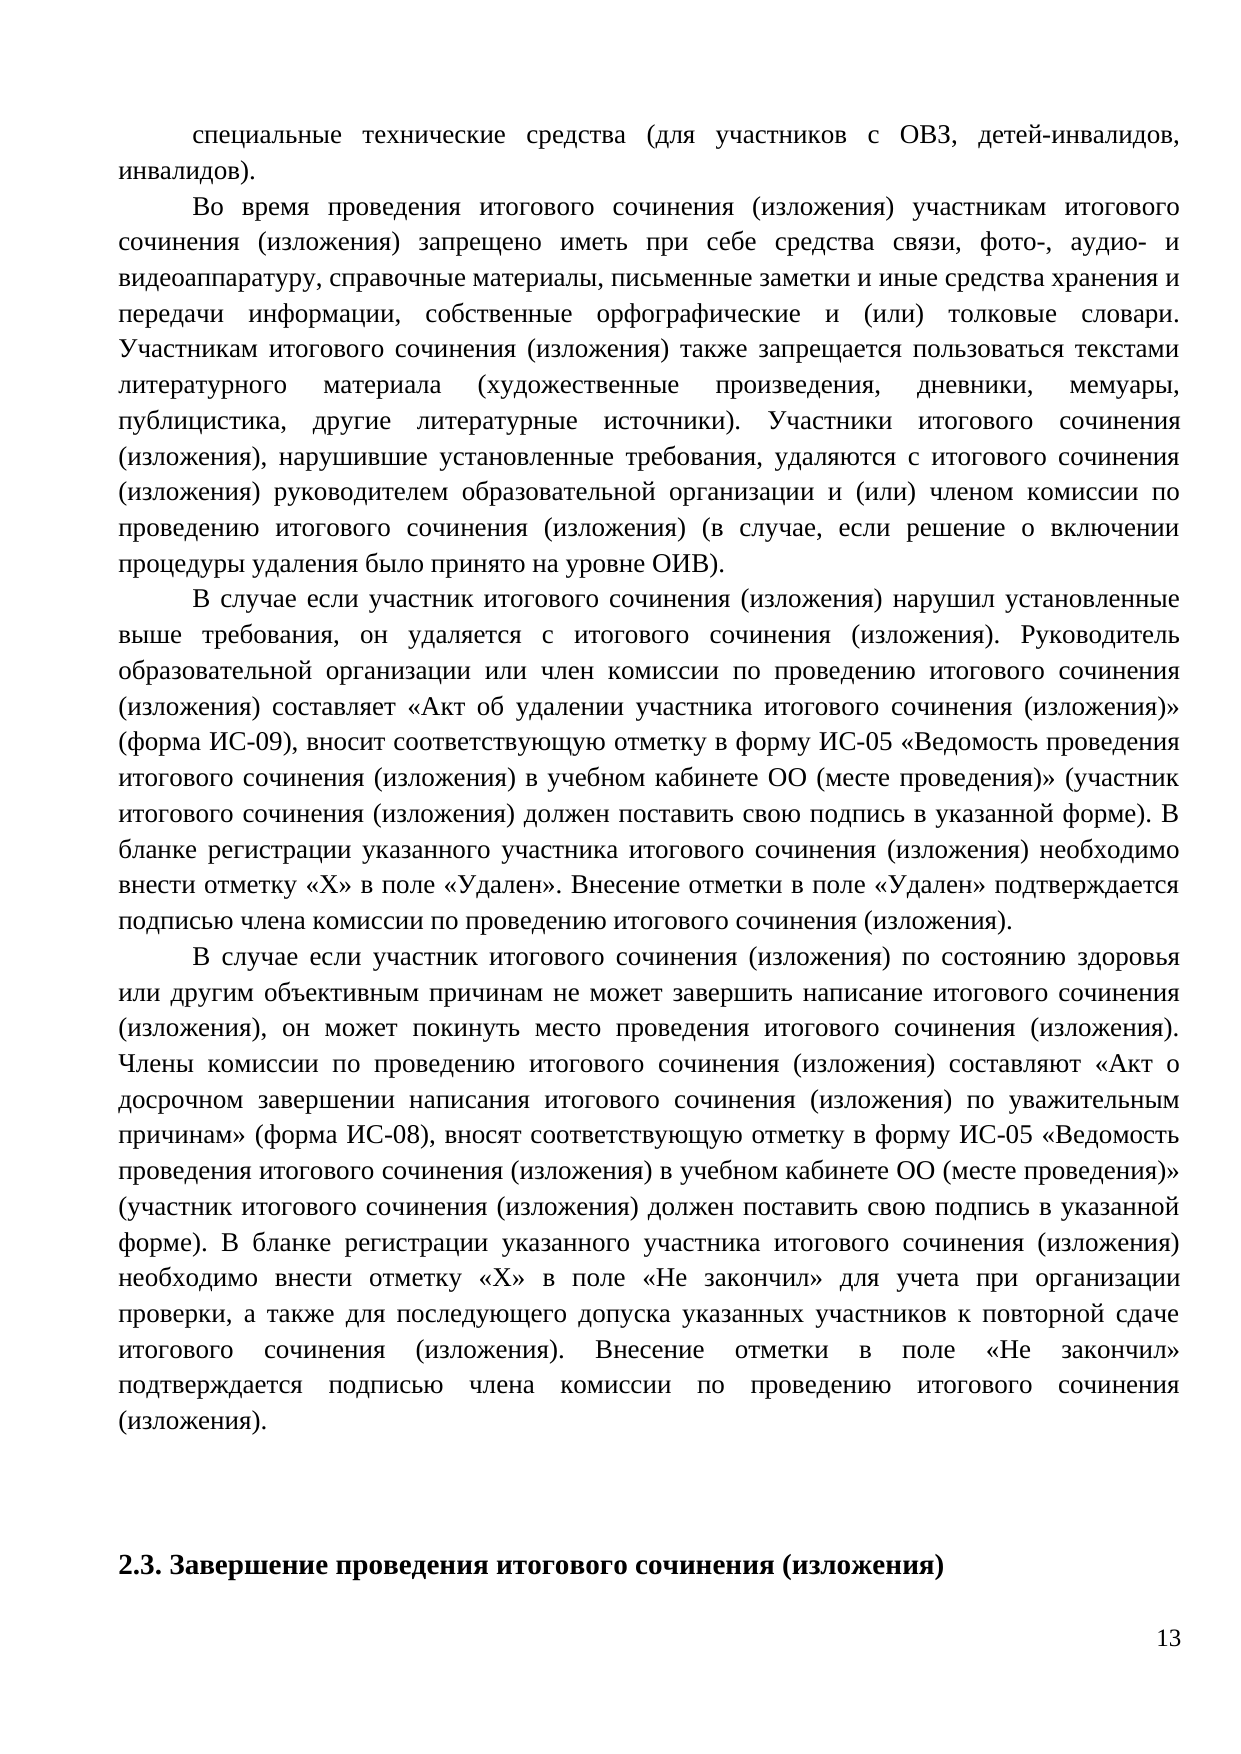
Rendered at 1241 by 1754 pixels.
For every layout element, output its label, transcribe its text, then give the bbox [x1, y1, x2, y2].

subtitle 2.3. Завершение проведения итогового сочинения (изложения) [118, 1547, 1181, 1581]
list В случае если участник итогового сочинения (изложения) нарушил установленные выше требования, он удаляется с итогового сочинения (изложения). Руководитель образовательной организации или член комиссии по проведению итогового сочинения (изложения) составляет «Акт об удалении участника итогового сочинения (изложения)» (форма ИС-09), вносит соответствующую отметку в форму ИС-05 «Ведомость проведения итогового сочинения (изложения) в учебном кабинете ОО (месте проведения)» (участник итогового сочинения (изложения) должен поставить свою подпись в указанной форме). В бланке регистрации указанного участника итогового сочинения (изложения) необходимо внести отметку «Х» в поле «Удален». Внесение отметки в поле «Удален» подтверждается подписью члена комиссии по проведению итогового сочинения (изложения). [118, 583, 1181, 935]
list Во время проведения итогового сочинения (изложения) участникам итогового сочинения (изложения) запрещено иметь при себе средства связи, фото-, аудио- и видеоаппаратуру, справочные материалы, письменные заметки и иные средства хранения и передачи информации, собственные орфографические и (или) толковые словари. Участникам итогового сочинения (изложения) также запрещается пользоваться текстами литературного материала (художественные произведения, дневники, мемуары, публицистика, другие литературные источники). Участники итогового сочинения (изложения), нарушившие установленные требования, удаляются с итогового сочинения (изложения) руководителем образовательной организации и (или) членом комиссии по проведению итогового сочинения (изложения) (в случае, если решение о включении процедуры удаления было принято на уровне ОИВ). [118, 189, 1181, 578]
list В случае если участник итогового сочинения (изложения) по состоянию здоровья или другим объективным причинам не может завершить написание итогового сочинения (изложения), он может покинуть место проведения итогового сочинения (изложения). Члены комиссии по проведению итогового сочинения (изложения) составляют «Акт о досрочном завершении написания итогового сочинения (изложения) по уважительным причинам» (форма ИС-08), вносят соответствующую отметку в форму ИС-05 «Ведомость проведения итогового сочинения (изложения) в учебном кабинете ОО (месте проведения)» (участник итогового сочинения (изложения) должен поставить свою подпись в указанной форме). В бланке регистрации указанного участника итогового сочинения (изложения) необходимо внести отметку «Х» в поле «Не закончил» для учета при организации проверки, а также для последующего допуска указанных участников к повторной сдаче итогового сочинения (изложения). Внесение отметки в поле «Не закончил» подтверждается подписью члена комиссии по проведению итогового сочинения (изложения). [118, 940, 1181, 1436]
list специальные технические средства (для участников с ОВЗ, детей-инвалидов, инвалидов). [118, 118, 1181, 185]
